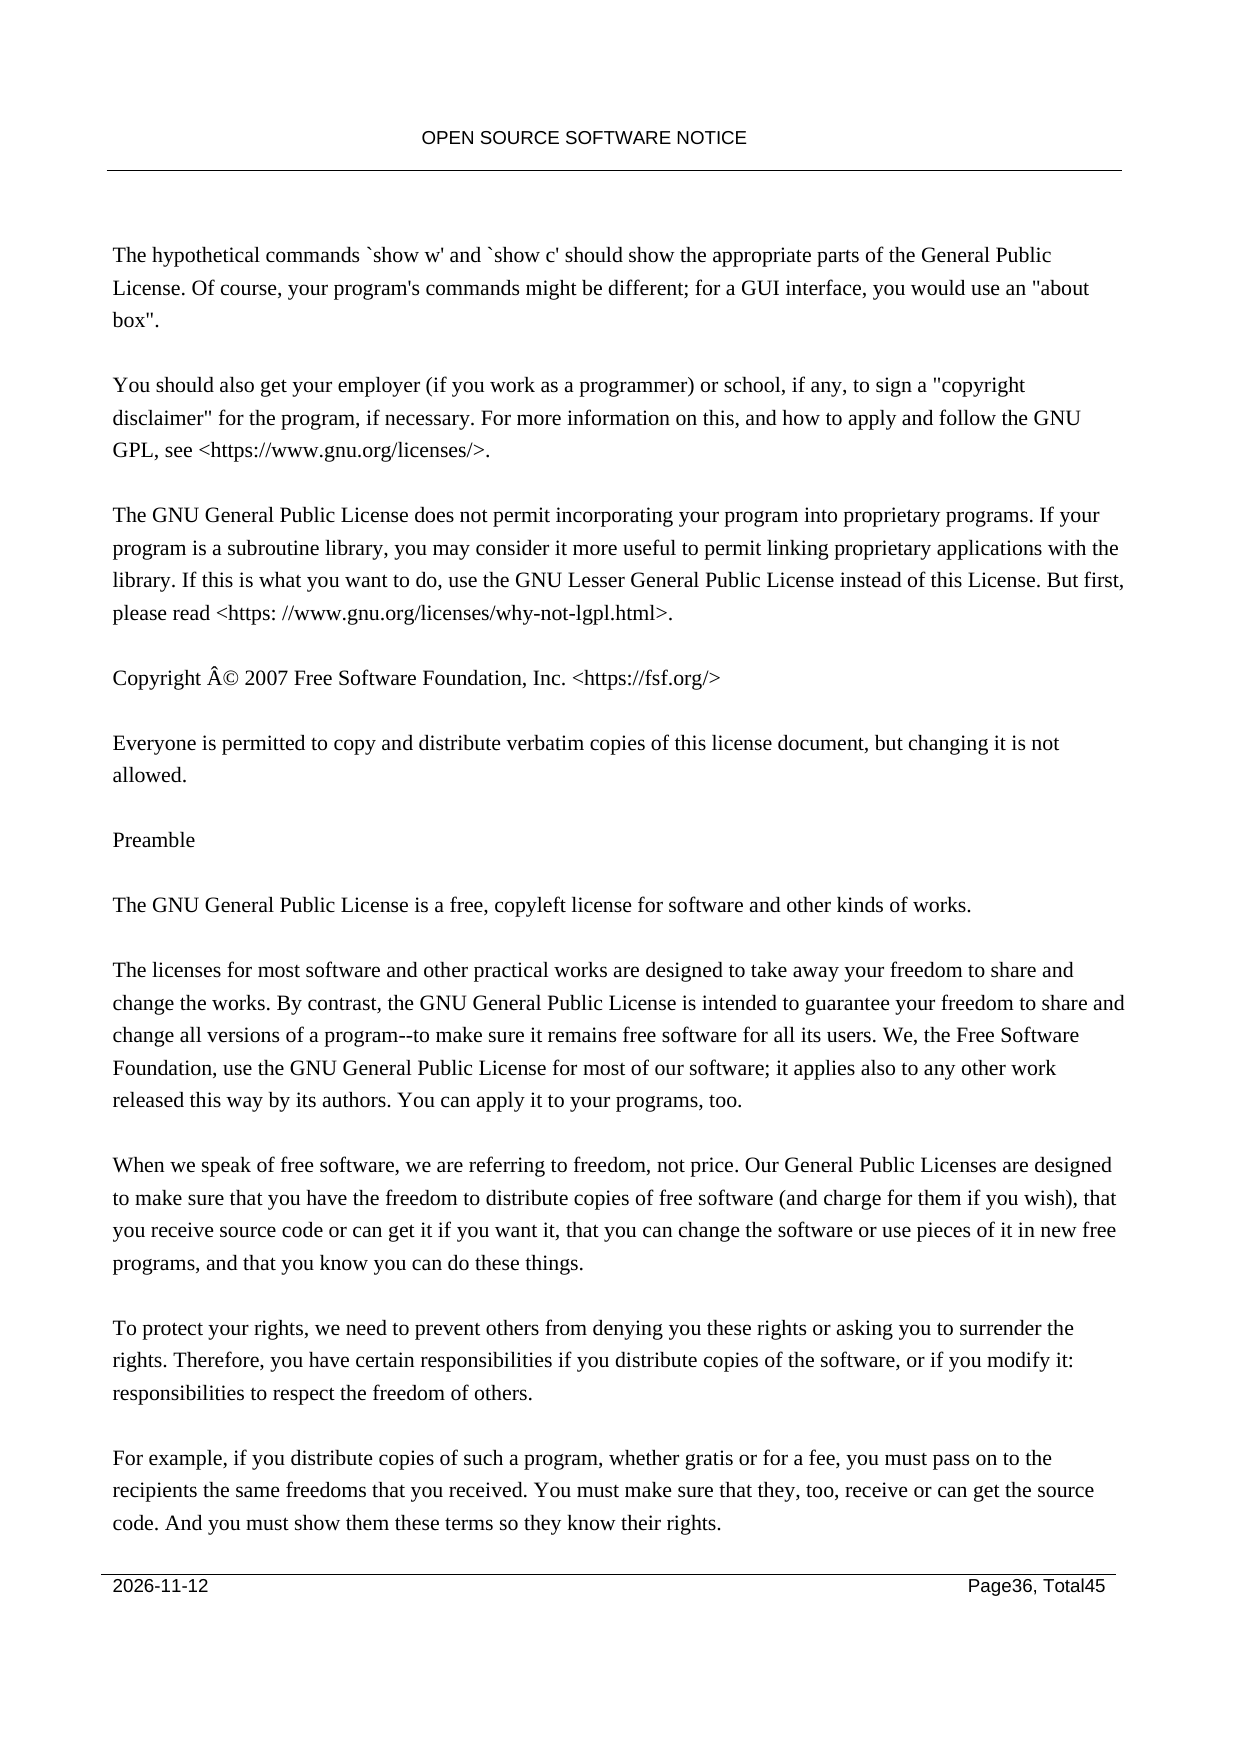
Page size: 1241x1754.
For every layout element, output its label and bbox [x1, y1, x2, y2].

text [112, 206, 1128, 1539]
